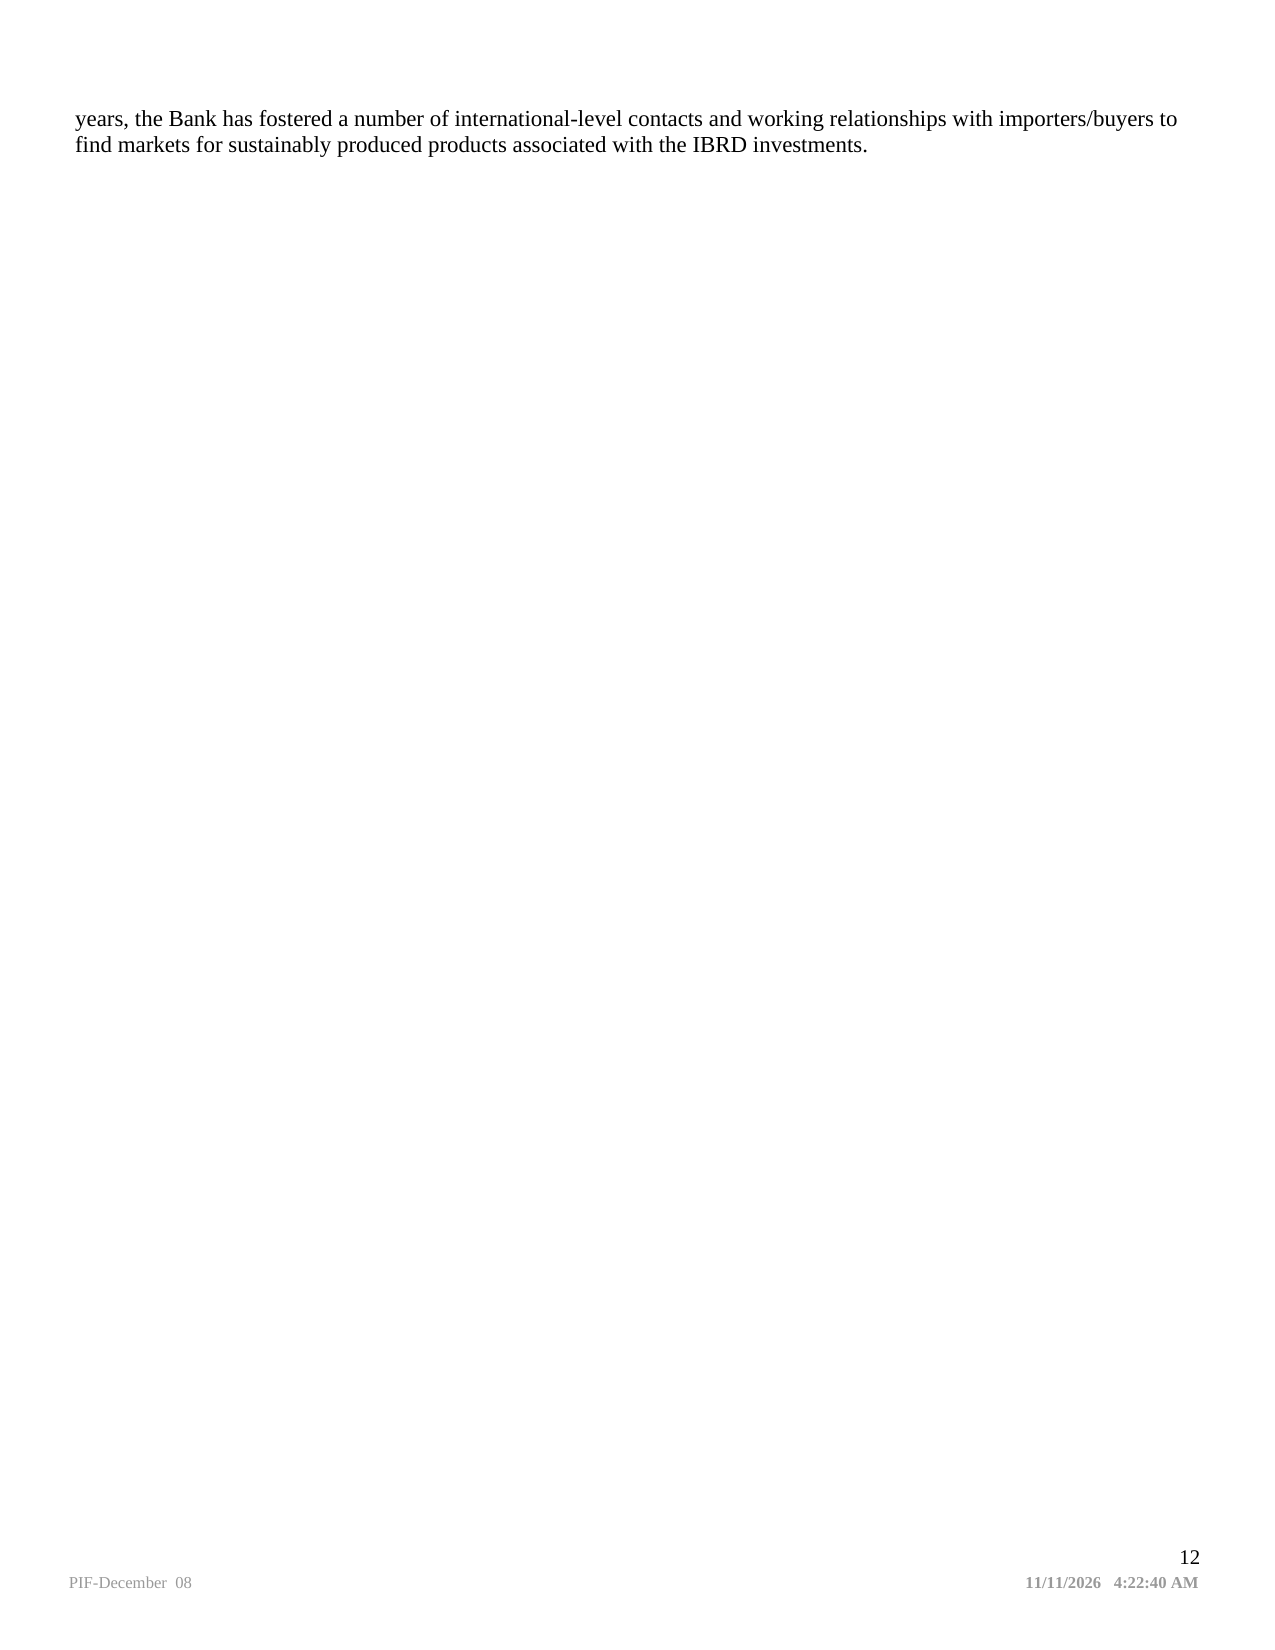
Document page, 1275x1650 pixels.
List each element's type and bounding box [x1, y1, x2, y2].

text [75, 105, 1200, 158]
